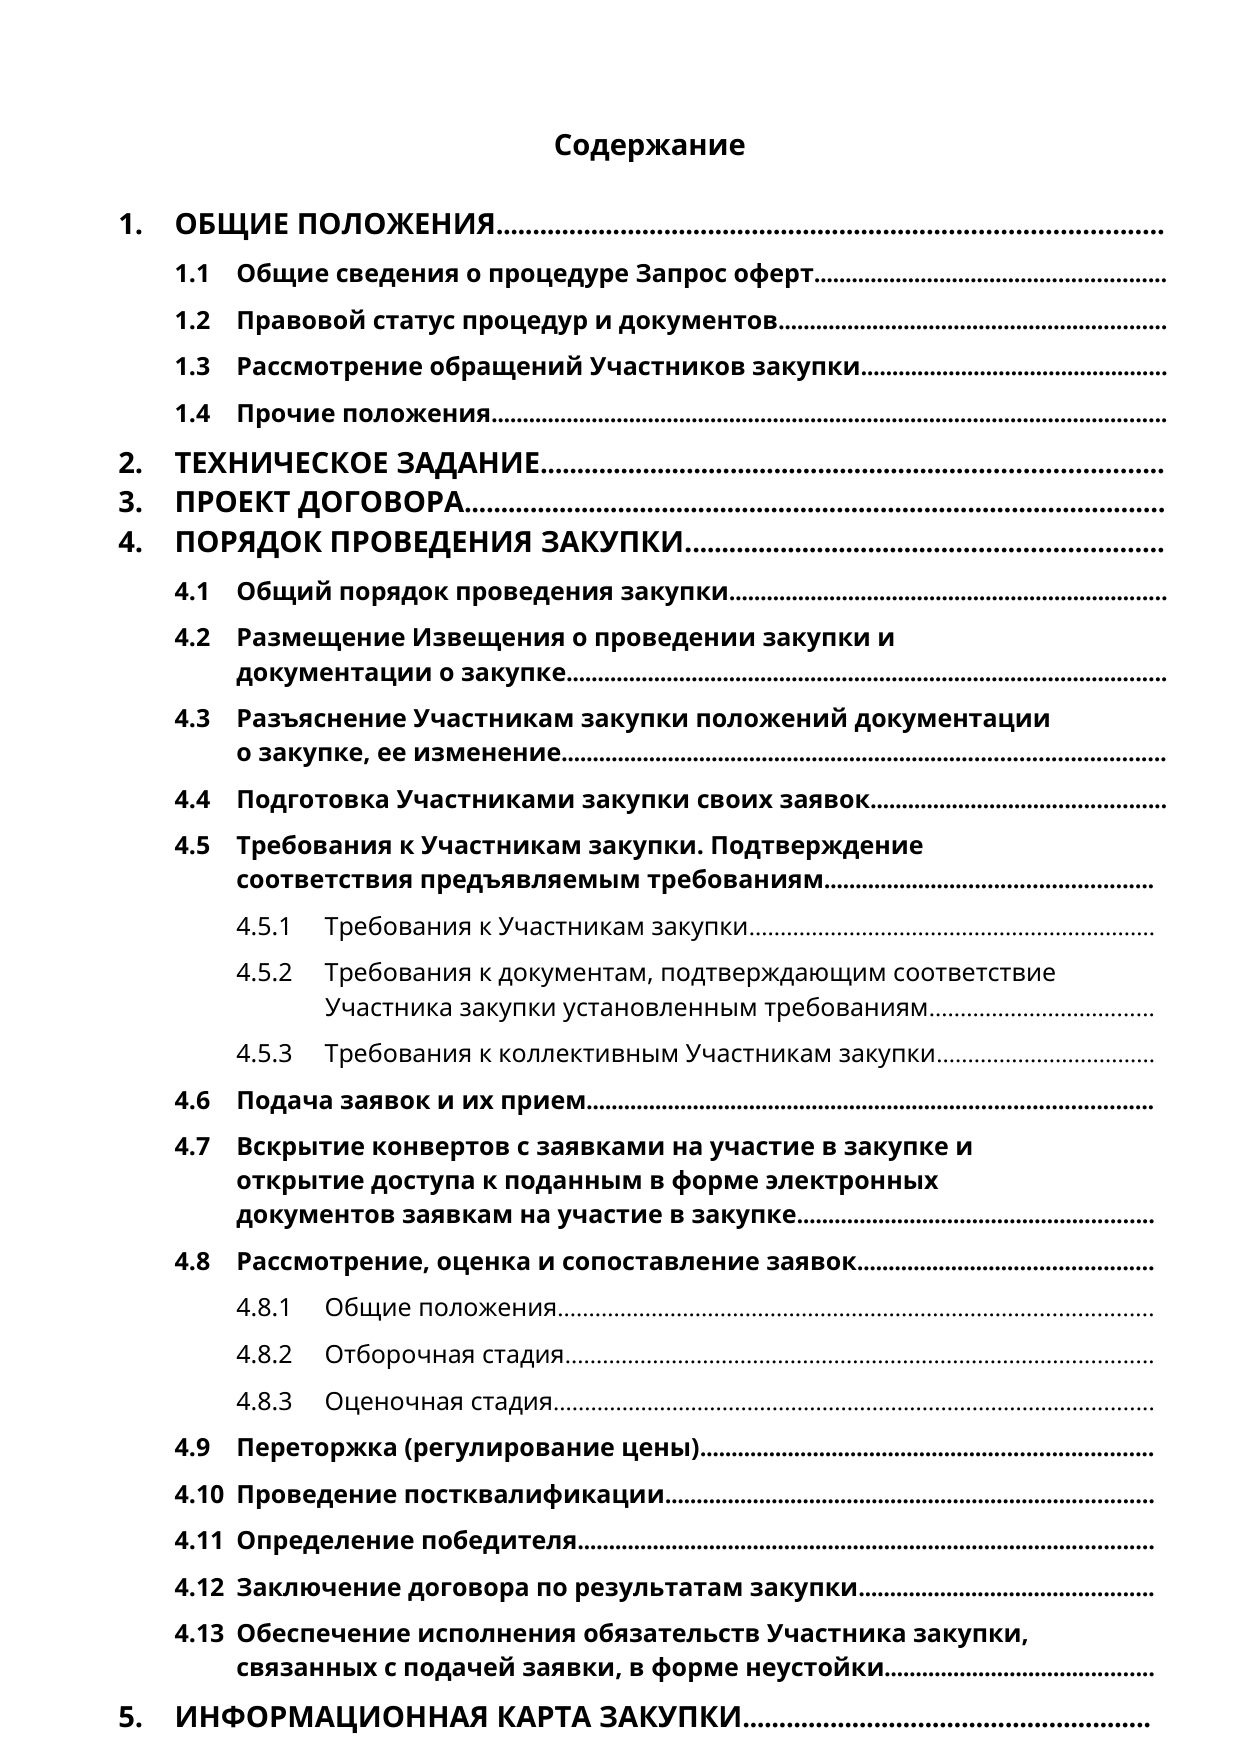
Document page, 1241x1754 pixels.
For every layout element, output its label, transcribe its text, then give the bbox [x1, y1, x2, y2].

text 4.10 Проведение постквалификации 19 [174, 1476, 1063, 1510]
text 1.2 Правовой статус процедур и документов 4 [174, 302, 1063, 336]
text 1.3 Рассмотрение обращений Участников закупки 4 [174, 349, 1063, 383]
text 2. Техническое задание 7 [118, 442, 1063, 482]
text 4.5.1 Требования к Участникам закупки 12 [236, 908, 1063, 943]
text 4.7 Вскрытие конвертов с заявками на участие в закупке и открытие доступа к поданным в форме электронных документов заявкам на участие в закупке 15 [174, 1129, 1063, 1231]
text Содержание [118, 124, 1181, 164]
text 4.3 Разъяснение Участникам закупки положений документации о закупке, ее изменение 9 [174, 701, 1063, 769]
text 1. Общие положения 4 [118, 203, 1063, 243]
text 5. Информационная карта закупки 21 [118, 1697, 1063, 1736]
text 4.6 Подача заявок и их прием 15 [174, 1082, 1063, 1116]
text 4.2 Размещение Извещения о проведении закупки и документации о закупке 9 [174, 620, 1063, 688]
text 4.5.3 Требования к коллективным Участникам закупки 14 [236, 1036, 1063, 1070]
text 4.12 Заключение договора по результатам закупки 20 [174, 1569, 1063, 1603]
text 4.8.1 Общие положения 16 [236, 1290, 1063, 1324]
text 4. Порядок проведения закупки. 9 [118, 521, 1063, 561]
text 4.11 Определение победителя 19 [174, 1523, 1063, 1557]
text 4.5 Требования к Участникам закупки. Подтверждение соответствия предъявляемым требованиям 12 [174, 828, 1063, 896]
text 4.13 Обеспечение исполнения обязательств Участника закупки, связанных с подачей заявки, в форме неустойки 20 [174, 1616, 1063, 1684]
text 1.1 Общие сведения о процедуре Запрос оферт 4 [174, 256, 1063, 290]
text 4.9 Переторжка (регулирование цены) 17 [174, 1430, 1063, 1464]
text 4.4 Подготовка Участниками закупки своих заявок 9 [174, 781, 1063, 815]
text 1.4 Прочие положения 5 [174, 395, 1063, 429]
text 4.8.2 Отборочная стадия 16 [236, 1337, 1063, 1371]
text 4.1 Общий порядок проведения закупки 9 [174, 573, 1063, 608]
text 4.8.3 Оценочная стадия 17 [236, 1383, 1063, 1417]
text 4.8 Рассмотрение, оценка и сопоставление заявок 16 [174, 1243, 1063, 1278]
text 3. Проект договора 8 [118, 482, 1063, 521]
text 4.5.2 Требования к документам, подтверждающим соответствие Участника закупки установленным требованиям 13 [236, 955, 1063, 1023]
